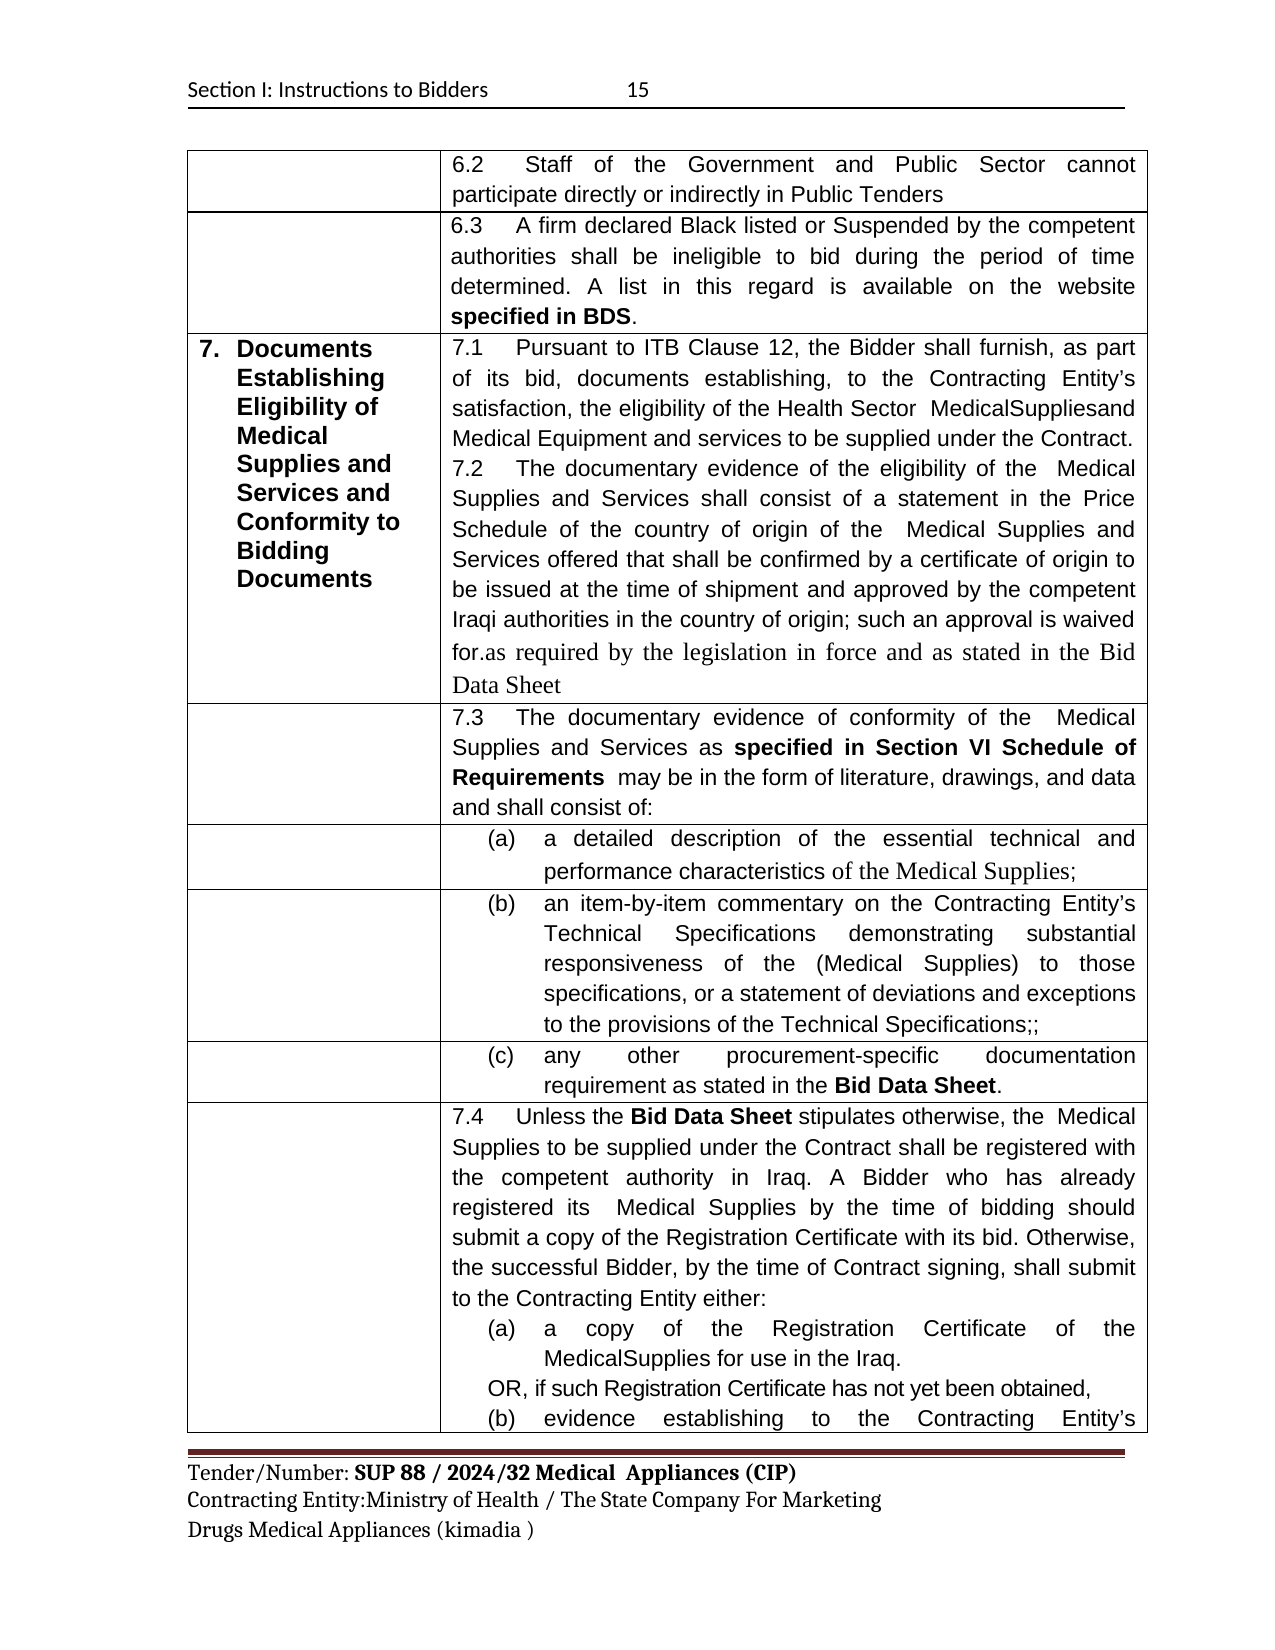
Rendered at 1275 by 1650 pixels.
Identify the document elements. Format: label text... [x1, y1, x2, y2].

table_cell [188, 825, 440, 889]
table_cell (b) an item-by-item commentary on the Contracting Entity’s Technical Specifications demonstrating substantial responsiveness of the (Medical Supplies) to those specifications, or a statement of deviations and exceptions to the provisions of the Technical Specifications;; [441, 890, 1147, 1041]
table_cell 6.3 A firm declared Black listed or Suspended by the competent authorities shall be ineligible to bid during the period of time determined. A list in this regard is available on the website specified in BDS. [441, 213, 1147, 333]
table_cell [188, 1103, 440, 1432]
table_cell 7.3 The documentary evidence of conformity of the Medical Supplies and Services as specified in Section VI Schedule of Requirements may be in the form of literature, drawings, and data and shall consist of: [441, 704, 1147, 824]
table_cell [188, 1042, 440, 1102]
table_cell (a) a detailed description of the essential technical and performance characteristics of the Medical Supplies; [441, 825, 1147, 889]
table_cell [188, 890, 440, 1041]
table_cell 7.1 Pursuant to ITB Clause 12, the Bidder shall furnish, as part of its bid, documents establishing, to the Contracting Entity’s satisfaction, the eligibility of the Health Sector MedicalSuppliesand Medical Equipment and services to be supplied under the Contract. 7.2 The documentary evidence of the eligibility of the Medical Supplies and Services shall consist of a statement in the Price Schedule of the country of origin of the Medical Supplies and Services offered that shall be confirmed by a certificate of origin to be issued at the time of shipment and approved by the competent Iraqi authorities in the country of origin; such an approval is waived for.as required by the legislation in force and as stated in the Bid Data Sheet [441, 334, 1147, 702]
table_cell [441, 1103, 1147, 1432]
table_cell (c) any other procurement-specific documentation requirement as stated in the Bid Data Sheet. [441, 1042, 1147, 1102]
table_cell [188, 704, 440, 824]
table_cell 6.2 Staff of the Government and Public Sector cannot participate directly or indirectly in Public Tenders [441, 151, 1147, 211]
table_cell 7. Documents Establishing Eligibility of Medical Supplies and Services and Conformity to Bidding Documents [188, 334, 440, 702]
table_cell [188, 213, 440, 333]
table_cell [188, 151, 440, 211]
